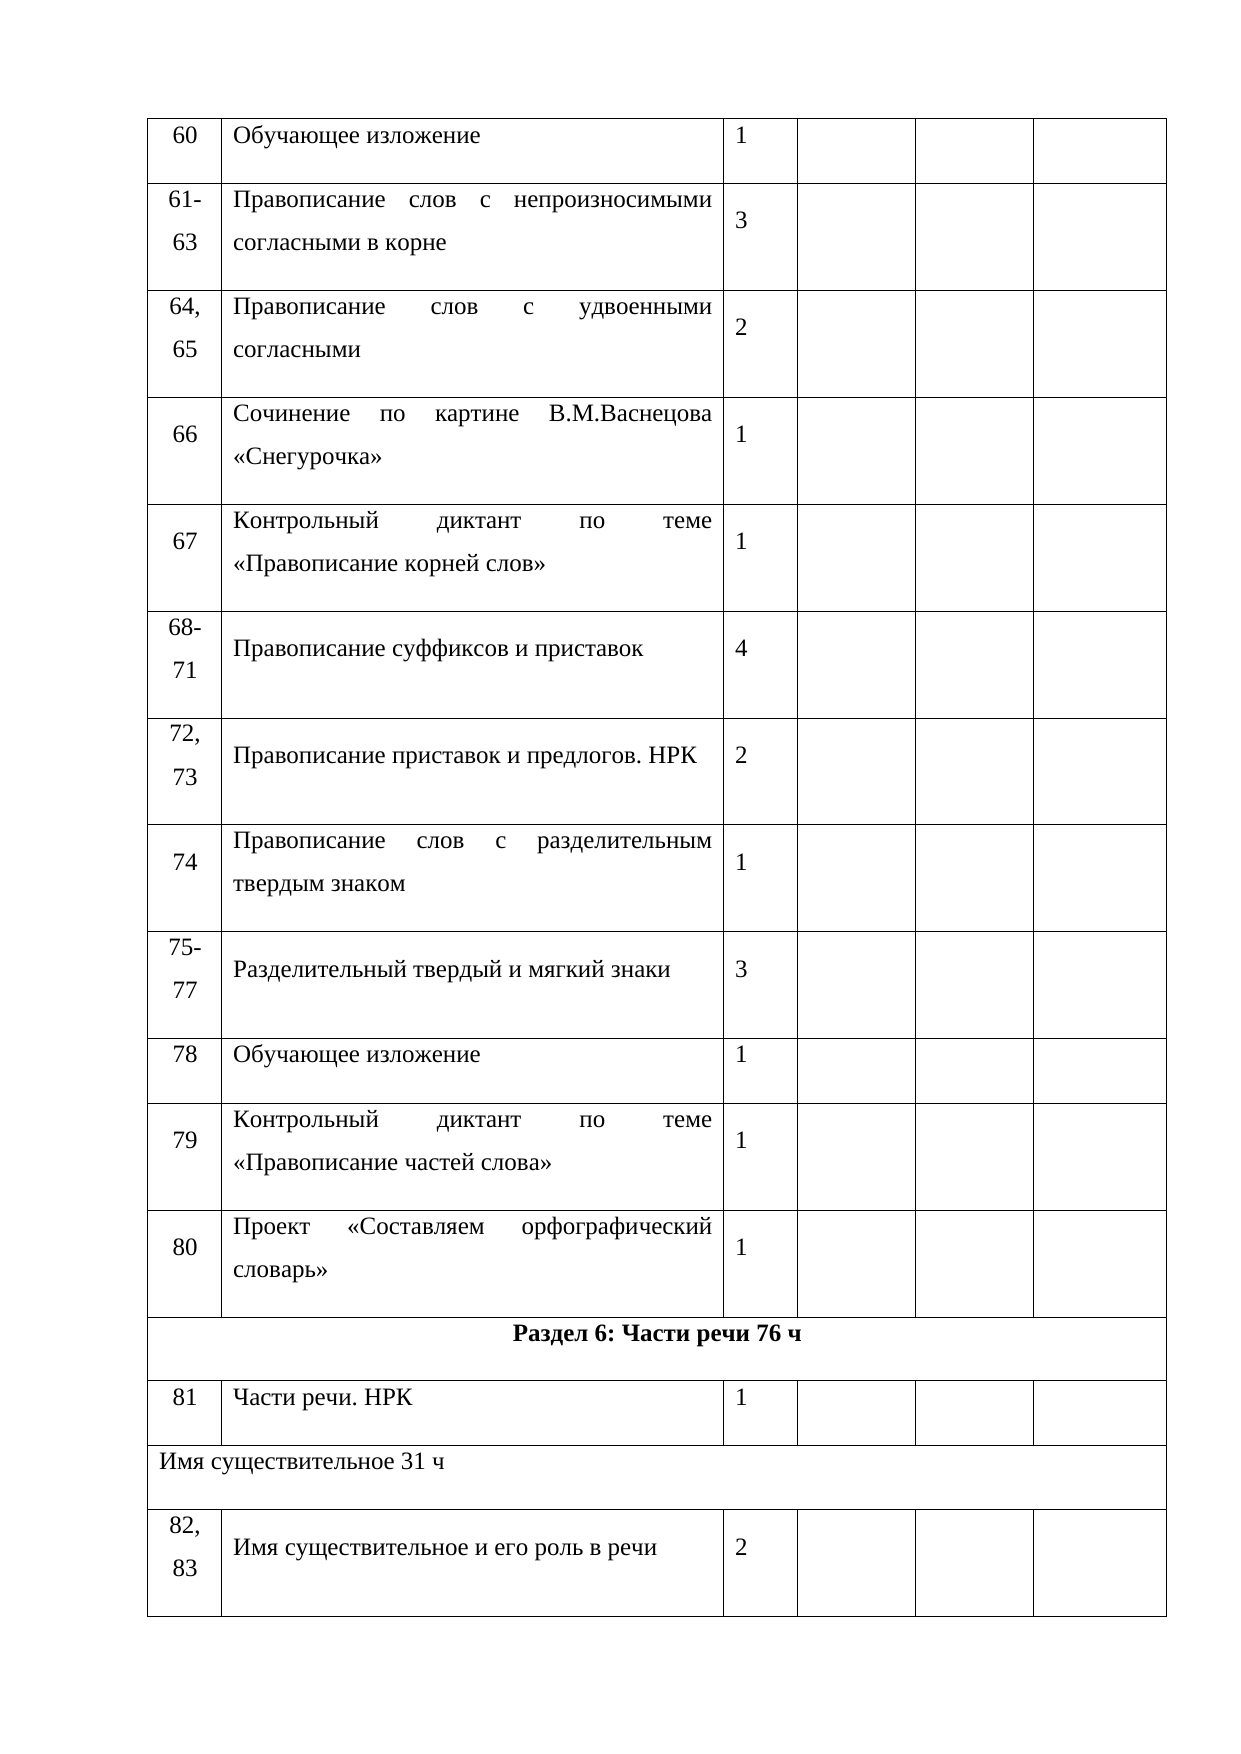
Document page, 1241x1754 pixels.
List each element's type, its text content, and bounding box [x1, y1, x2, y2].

table_cell 80 [148, 1211, 221, 1317]
table_cell [916, 1211, 1033, 1317]
table_cell [798, 291, 915, 397]
table_cell 79 [148, 1104, 221, 1210]
table_cell Обучающее изложение [222, 119, 723, 183]
table_cell [798, 119, 915, 183]
table_cell 72, 73 [148, 719, 221, 824]
table_cell [1034, 719, 1166, 824]
table_cell 2 [724, 1510, 797, 1616]
table_cell [1034, 1510, 1166, 1616]
table_cell [798, 1039, 915, 1103]
table_cell [916, 719, 1033, 824]
table_cell [798, 1104, 915, 1210]
table_cell [1034, 291, 1166, 397]
table_cell [1034, 1211, 1166, 1317]
table_cell Обучающее изложение [222, 1039, 723, 1103]
table_cell [798, 1510, 915, 1616]
table_cell [798, 1381, 915, 1445]
table_cell [916, 505, 1033, 611]
table_cell Проект «Составляем орфографический словарь» [222, 1211, 723, 1317]
table_cell Части речи. НРК [222, 1381, 723, 1445]
table_cell Правописание слов с разделительным твердым знаком [222, 825, 723, 931]
table_cell 75-77 [148, 932, 221, 1038]
table_cell 2 [724, 291, 797, 397]
table_cell [916, 1381, 1033, 1445]
table_cell [798, 505, 915, 611]
table_cell Сочинение по картине В.М.Васнецова «Снегурочка» [222, 398, 723, 504]
table_cell [798, 612, 915, 717]
table_cell 1 [724, 1211, 797, 1317]
table_cell 1 [724, 825, 797, 931]
table_cell 1 [724, 1381, 797, 1445]
table_cell [798, 932, 915, 1038]
table_cell Правописание слов с непроизносимыми согласными в корне [222, 184, 723, 290]
table_cell [916, 1510, 1033, 1616]
table_cell Правописание слов с удвоенными согласными [222, 291, 723, 397]
table_cell [916, 1039, 1033, 1103]
table_cell 78 [148, 1039, 221, 1103]
table_cell 4 [724, 612, 797, 717]
table_cell [916, 825, 1033, 931]
table_cell [798, 1211, 915, 1317]
table_cell Правописание суффиксов и приставок [222, 612, 723, 717]
table_cell Правописание приставок и предлогов. НРК [222, 719, 723, 824]
table_cell [798, 398, 915, 504]
table_cell 68-71 [148, 612, 221, 717]
table_cell [916, 932, 1033, 1038]
table_cell Разделительный твердый и мягкий знаки [222, 932, 723, 1038]
table_cell 3 [724, 184, 797, 290]
table_cell [916, 612, 1033, 717]
table_cell [1034, 398, 1166, 504]
table_cell [1034, 612, 1166, 717]
table_cell [1034, 932, 1166, 1038]
table_cell 3 [724, 932, 797, 1038]
table_cell [798, 719, 915, 824]
table_cell Имя существительное 31 ч [148, 1446, 1166, 1509]
table_cell [916, 291, 1033, 397]
table_cell Контрольный диктант по теме «Правописание частей слова» [222, 1104, 723, 1210]
table_cell 2 [724, 719, 797, 824]
table_cell [916, 1104, 1033, 1210]
table_cell Контрольный диктант по теме «Правописание корней слов» [222, 505, 723, 611]
table_cell [916, 398, 1033, 504]
table_cell 61-63 [148, 184, 221, 290]
table_cell [1034, 505, 1166, 611]
table_cell 82, 83 [148, 1510, 221, 1616]
table_cell 81 [148, 1381, 221, 1445]
table_cell 64, 65 [148, 291, 221, 397]
table_cell 66 [148, 398, 221, 504]
table_cell [916, 119, 1033, 183]
table_cell [916, 184, 1033, 290]
table_cell [1034, 1381, 1166, 1445]
table_cell 1 [724, 119, 797, 183]
table_cell 1 [724, 398, 797, 504]
table_cell Раздел 6: Части речи 76 ч [148, 1318, 1166, 1380]
table_cell 1 [724, 1039, 797, 1103]
table_cell [1034, 1104, 1166, 1210]
table_cell [1034, 119, 1166, 183]
table_cell [798, 184, 915, 290]
table_cell [798, 825, 915, 931]
table_cell [1034, 184, 1166, 290]
table_cell 67 [148, 505, 221, 611]
table_cell [1034, 1039, 1166, 1103]
table_cell 60 [148, 119, 221, 183]
table_cell 1 [724, 1104, 797, 1210]
table_cell Имя существительное и его роль в речи [222, 1510, 723, 1616]
table_cell 74 [148, 825, 221, 931]
table_cell [1034, 825, 1166, 931]
table_cell 1 [724, 505, 797, 611]
